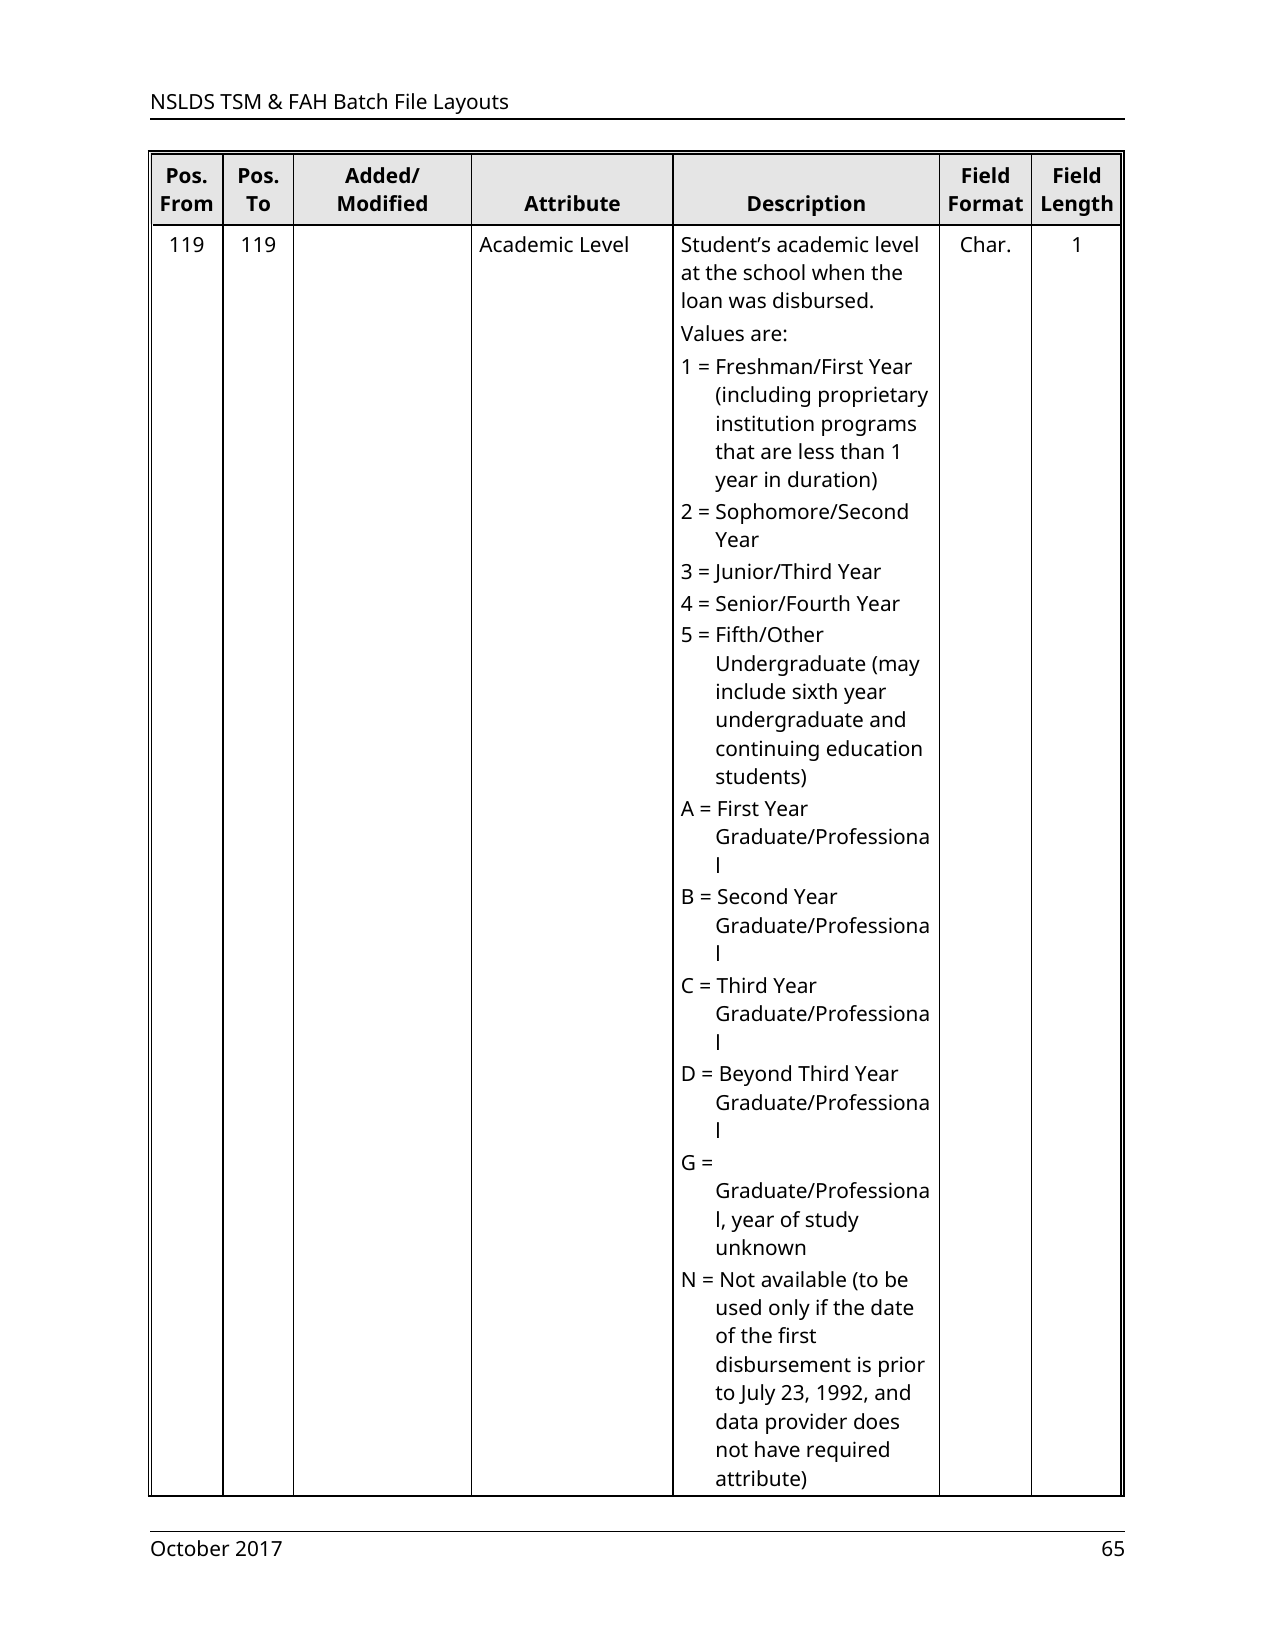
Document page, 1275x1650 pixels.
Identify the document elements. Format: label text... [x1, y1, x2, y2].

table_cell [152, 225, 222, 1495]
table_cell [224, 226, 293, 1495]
table_header Field Length [1032, 155, 1120, 224]
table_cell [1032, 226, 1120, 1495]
table_header Description [674, 155, 939, 224]
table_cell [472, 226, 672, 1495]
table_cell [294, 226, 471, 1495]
table_header Added/ Modified [294, 155, 471, 224]
table_header Attribute [472, 155, 672, 224]
table_header Pos. To [224, 155, 293, 224]
table_header Field Format [940, 155, 1031, 224]
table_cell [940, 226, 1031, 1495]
table_header Pos. From [152, 155, 222, 224]
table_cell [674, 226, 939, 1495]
